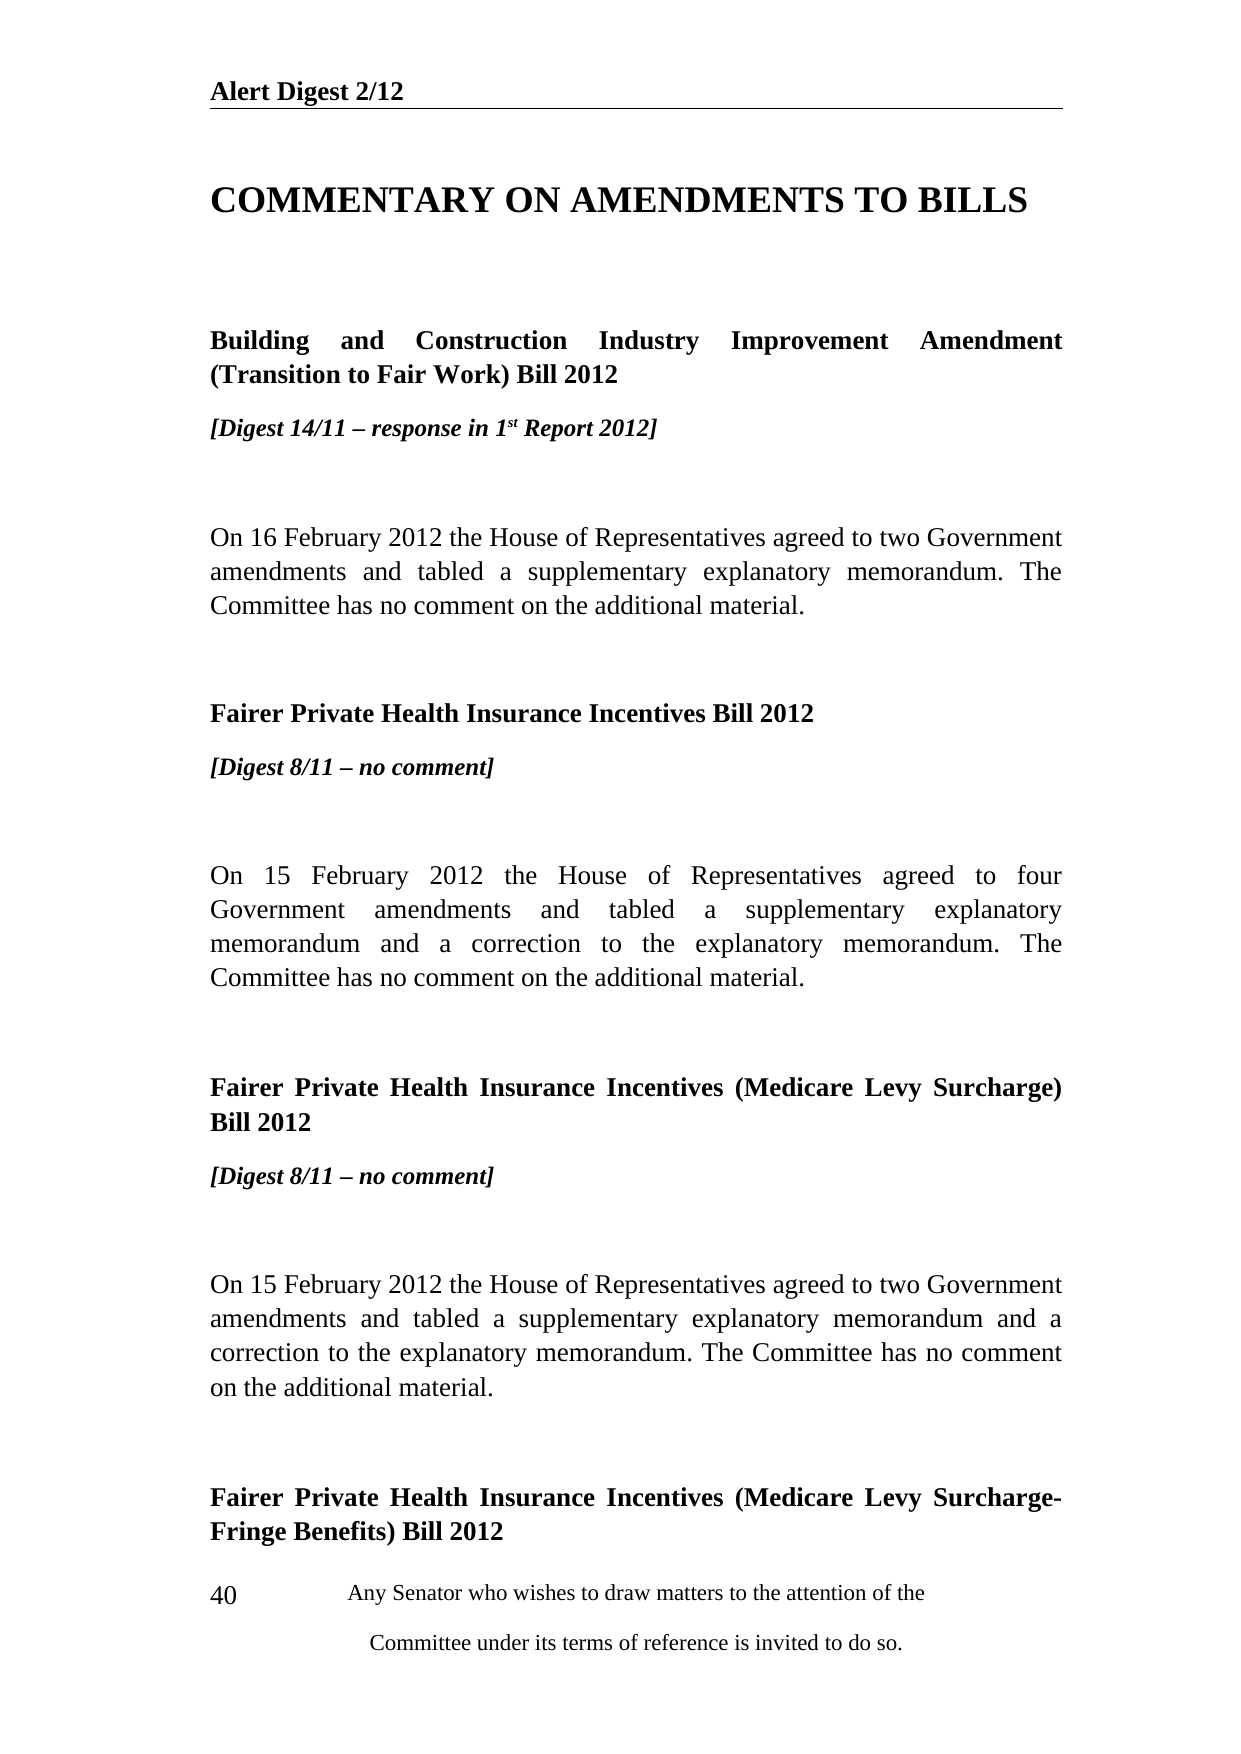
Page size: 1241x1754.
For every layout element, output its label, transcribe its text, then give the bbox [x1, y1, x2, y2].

text On 15 February 2012 the House of Representatives agreed to four Government amendments and tabled a supplementary explanatory memorandum and a correction to the explanatory memorandum. The Committee has no comment on the additional material. [210, 859, 1063, 993]
text Building and Construction Industry Improvement Amendment (Transition to Fair Work) Bill 2012 [210, 324, 1063, 390]
text [Digest 8/11 – no comment] [210, 1161, 1063, 1189]
text Fairer Private Health Insurance Incentives (Medicare Levy Surcharge) Bill 2012 [210, 1072, 1063, 1137]
text On 16 February 2012 the House of Representatives agreed to two Government amendments and tabled a supplementary explanatory memorandum. The Committee has no comment on the additional material. [210, 521, 1063, 620]
text COMMENTARY ON AMENDMENTS TO BILLS [210, 177, 1063, 220]
text [Digest 14/11 – response in 1st Report 2012] [210, 413, 1063, 442]
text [210, 1268, 1063, 1402]
text Fairer Private Health Insurance Incentives (Medicare Levy Surcharge-Fringe Benefits) Bill 2012 [210, 1481, 1063, 1546]
text [Digest 8/11 – no comment] [210, 752, 1063, 780]
text Fairer Private Health Insurance Incentives Bill 2012 [210, 697, 1063, 728]
